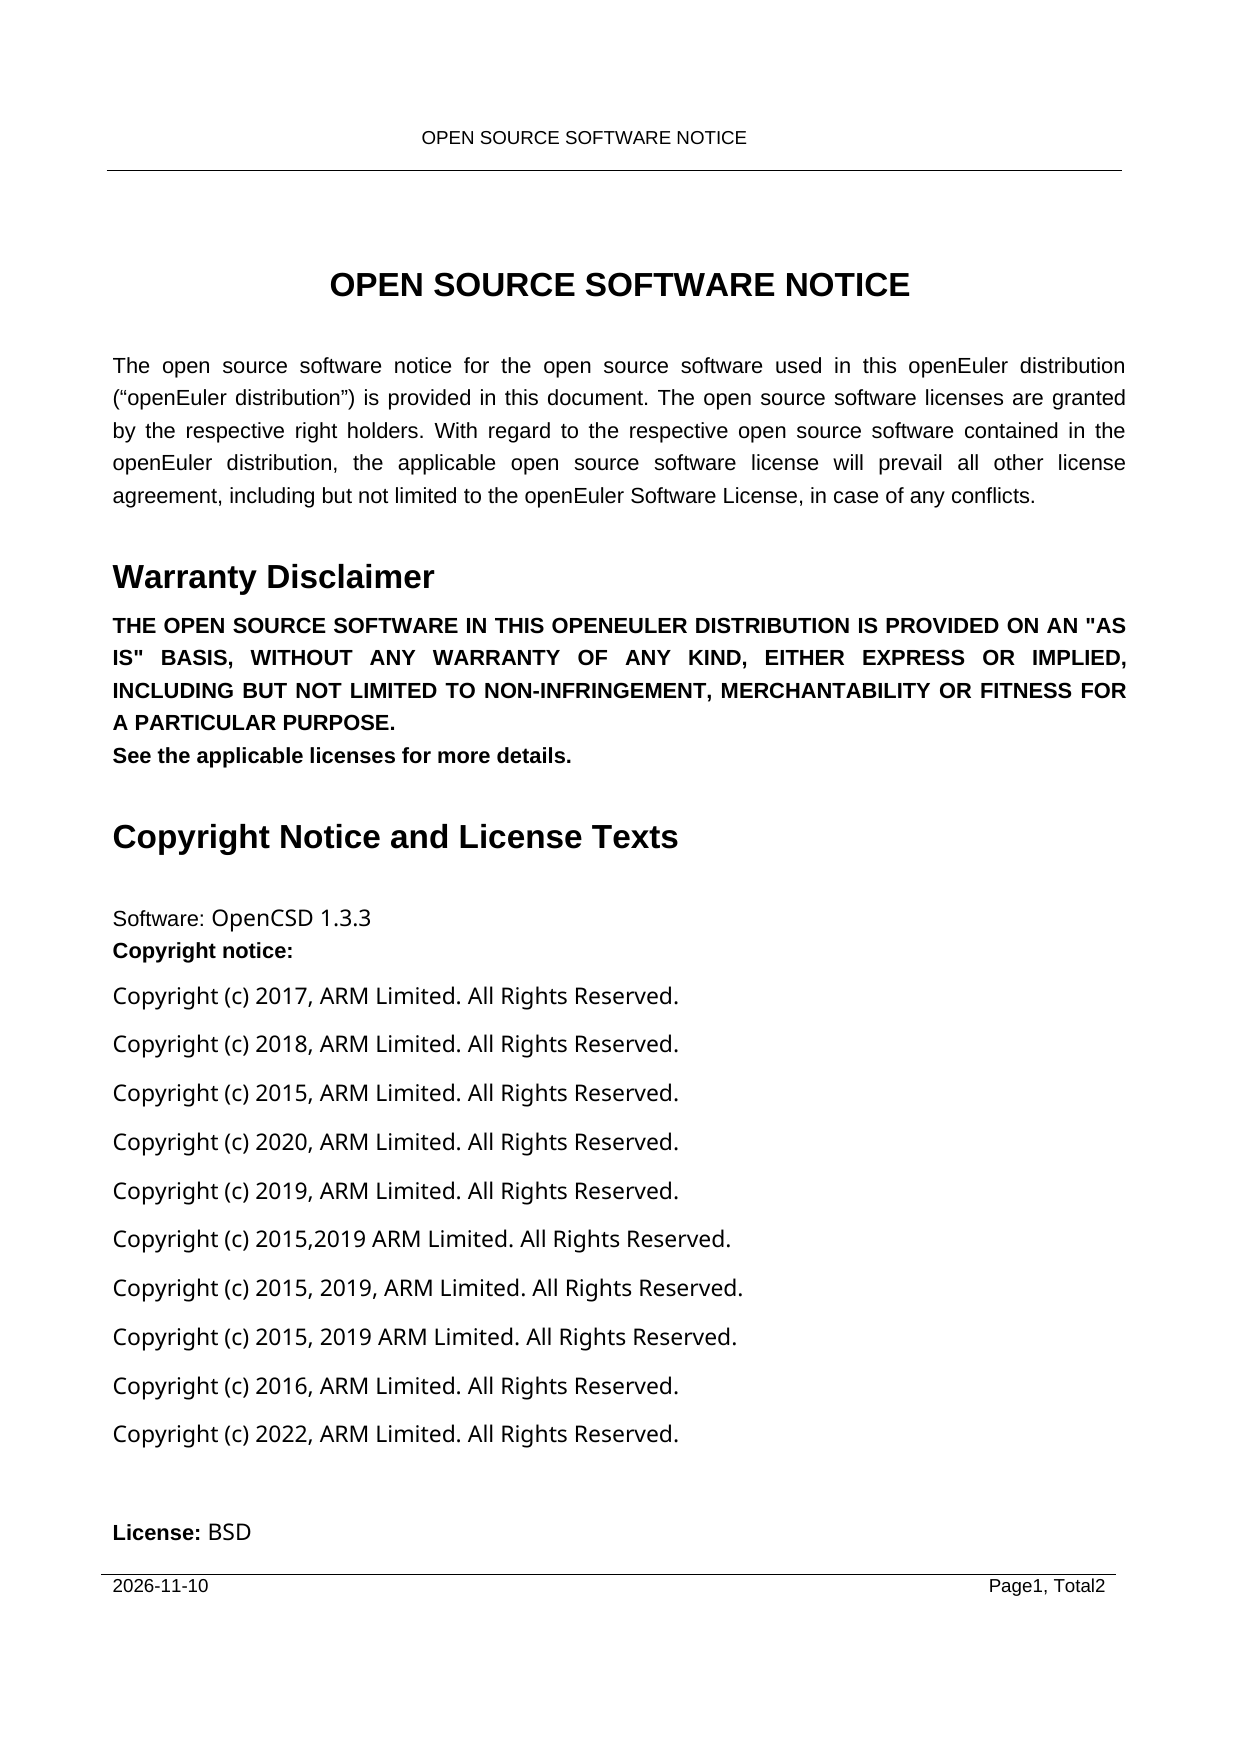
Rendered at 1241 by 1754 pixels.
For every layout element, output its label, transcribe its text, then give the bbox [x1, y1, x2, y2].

text THE OPEN SOURCE SOFTWARE IN THIS OPENEULER DISTRIBUTION IS PROVIDED ON AN "AS IS" BASIS, WITHOUT ANY WARRANTY OF ANY KIND, EITHER EXPRESS OR IMPLIED, INCLUDING BUT NOT LIMITED TO NON-INFRINGEMENT, MERCHANTABILITY OR FITNESS FOR A PARTICULAR PURPOSE. See the applicable licenses for more details. [112, 609, 1128, 771]
text Copyright Notice and License Texts [112, 804, 1128, 869]
text Copyright (c) 2017, ARM Limited. All Rights Reserved. Copyright (c) 2018, ARM Limited. All Rights Reserved. Copyright (c) 2015, ARM Limited. All Rights Reserved. Copyright (c) 2020, ARM Limited. All Rights Reserved. Copyright (c) 2019, ARM Limited. All Rights Reserved. Copyright (c) 2015,2019 ARM Limited. All Rights Reserved. Copyright (c) 2015, 2019, ARM Limited. All Rights Reserved. Copyright (c) 2015, 2019 ARM Limited. All Rights Reserved. Copyright (c) 2016, ARM Limited. All Rights Reserved. Copyright (c) 2022, ARM Limited. All Rights Reserved. [112, 979, 1128, 1499]
text Software: OpenCSD 1.3.3 [112, 901, 1128, 934]
text OPEN SOURCE SOFTWARE NOTICE [112, 251, 1128, 316]
text The open source software notice for the open source software used in this openEuler distribution (“openEuler distribution”) is provided in this document. The open source software licenses are granted by the respective right holders. With regard to the respective open source software contained in the openEuler distribution, the applicable open source software license will prevail all other license agreement, including but not limited to the openEuler Software License, in case of any conflicts. [112, 349, 1128, 511]
text Copyright notice: [112, 934, 1128, 966]
text Warranty Disclaimer [112, 544, 1128, 609]
text License: BSD [112, 1515, 1128, 1548]
